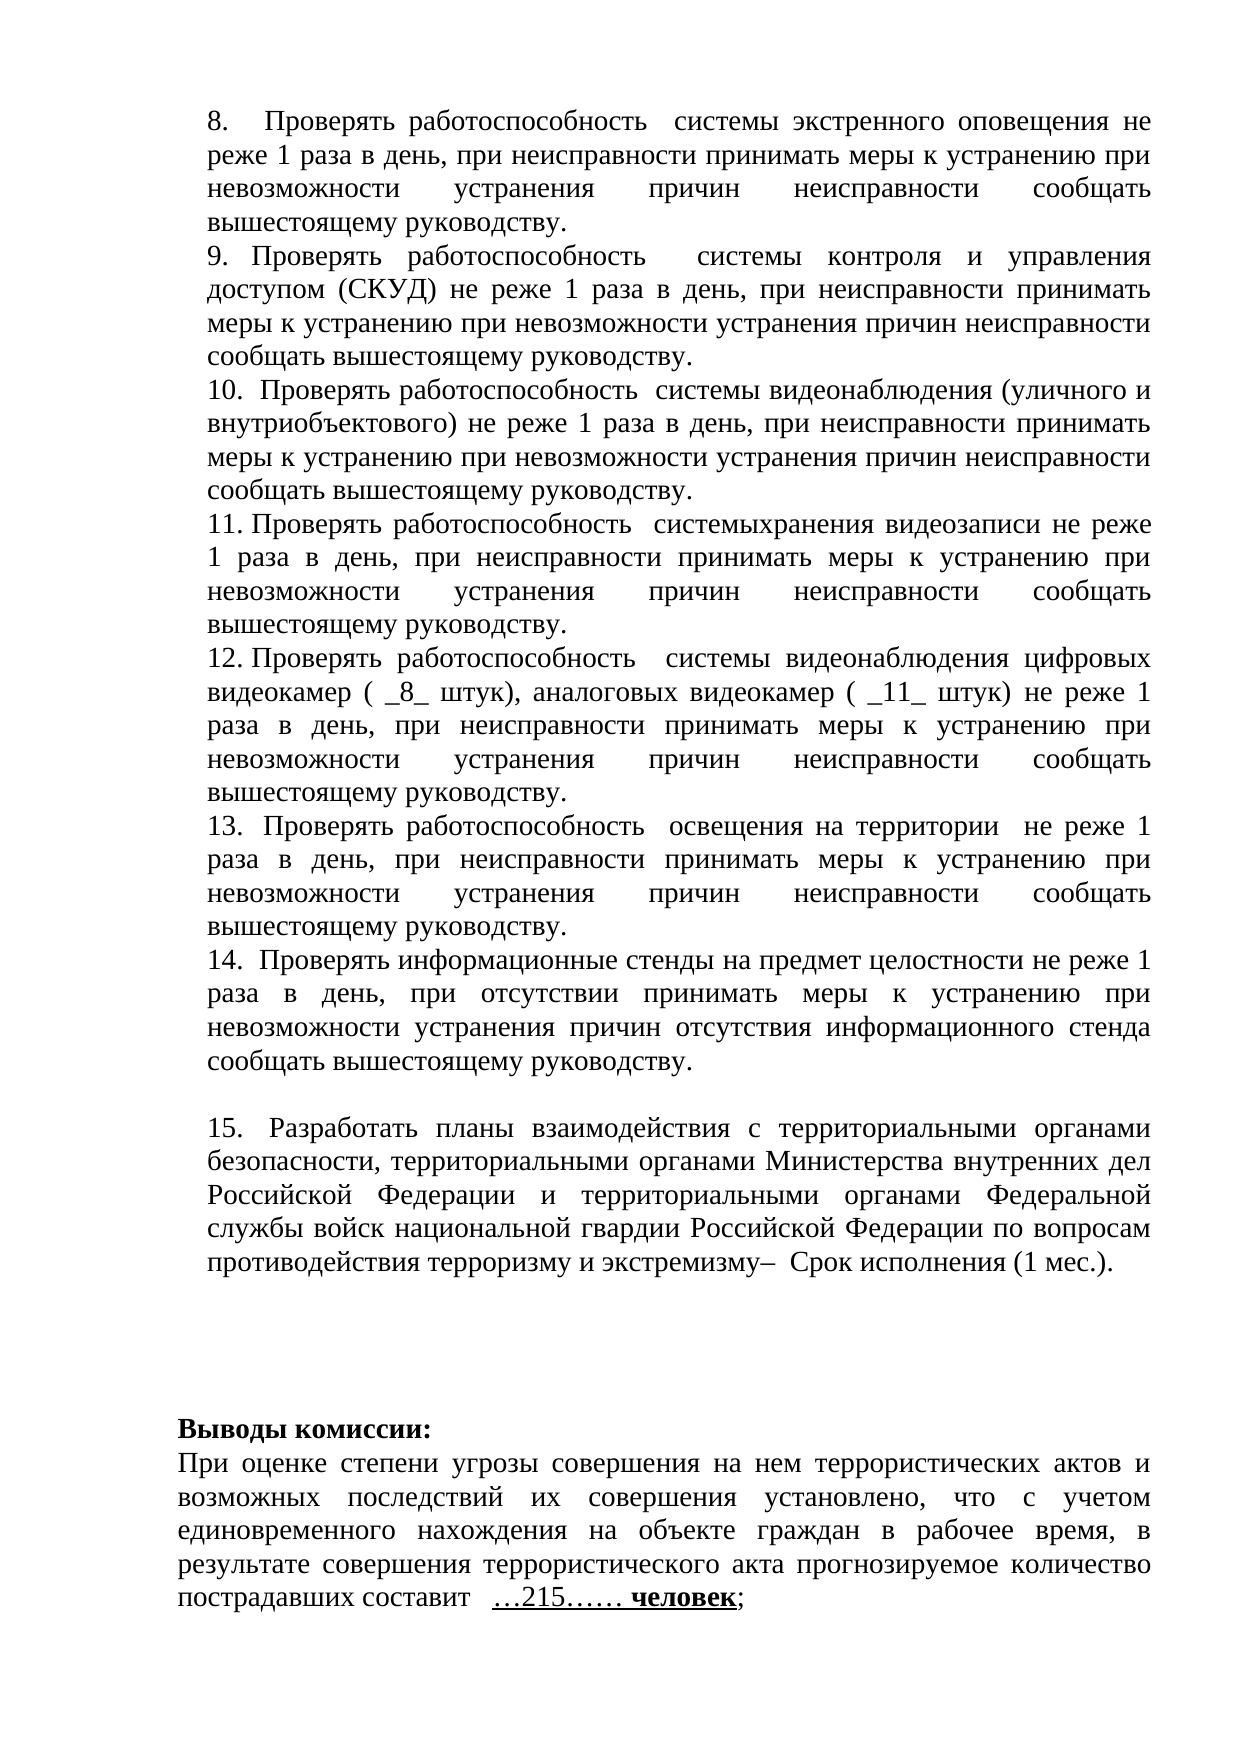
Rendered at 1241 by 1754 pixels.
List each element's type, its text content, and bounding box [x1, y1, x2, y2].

list Проверять работоспособность системы экстренного оповещения не реже 1 раза в день, при неисправности принимать меры к устранению при невозможности устранения причин неисправности сообщать вышестоящему руководству. [207, 103, 1152, 238]
list Проверять работоспособность системы видеонаблюдения (уличного и внутриобъектового) не реже 1 раза в день, при неисправности принимать меры к устранению при невозможности устранения причин неисправности сообщать вышестоящему руководству. [207, 372, 1152, 506]
list Разработать планы взаимодействия с территориальными органами безопасности, территориальными органами Министерства внутренних дел Российской Федерации и территориальными органами Федеральной службы войск национальной гвардии Российской Федерации по вопросам противодействия терроризму и экстремизму– Срок исполнения (1 мес.). [207, 1110, 1152, 1277]
list Проверять работоспособность освещения на территории не реже 1 раза в день, при неисправности принимать меры к устранению при невозможности устранения причин неисправности сообщать вышестоящему руководству. [207, 808, 1152, 942]
list Проверять работоспособность системы видеонаблюдения цифровых видеокамер ( _8_ штук), аналоговых видеокамер ( _11_ штук) не реже 1 раза в день, при неисправности принимать меры к устранению при невозможности устранения причин неисправности сообщать вышестоящему руководству. [207, 640, 1152, 808]
text При оценке степени угрозы совершения на нем террористических актов и возможных последствий их совершения установлено, что с учетом единовременного нахождения на объекте граждан в рабочее время, в результате совершения террористического акта прогнозируемое количество пострадавших составит …215…… человек; [177, 1445, 1152, 1613]
list Проверять работоспособность системыхранения видеозаписи не реже 1 раза в день, при неисправности принимать меры к устранению при невозможности устранения причин неисправности сообщать вышестоящему руководству. [207, 506, 1152, 640]
list Проверять информационные стенды на предмет целостности не реже 1 раза в день, при отсутствии принимать меры к устранению при невозможности устранения причин отсутствия информационного стенда сообщать вышестоящему руководству. [207, 942, 1152, 1076]
text Выводы комиссии: [177, 1412, 1152, 1445]
list Проверять работоспособность системы контроля и управления доступом (СКУД) не реже 1 раза в день, при неисправности принимать меры к устранению при невозможности устранения причин неисправности сообщать вышестоящему руководству. [207, 238, 1152, 372]
